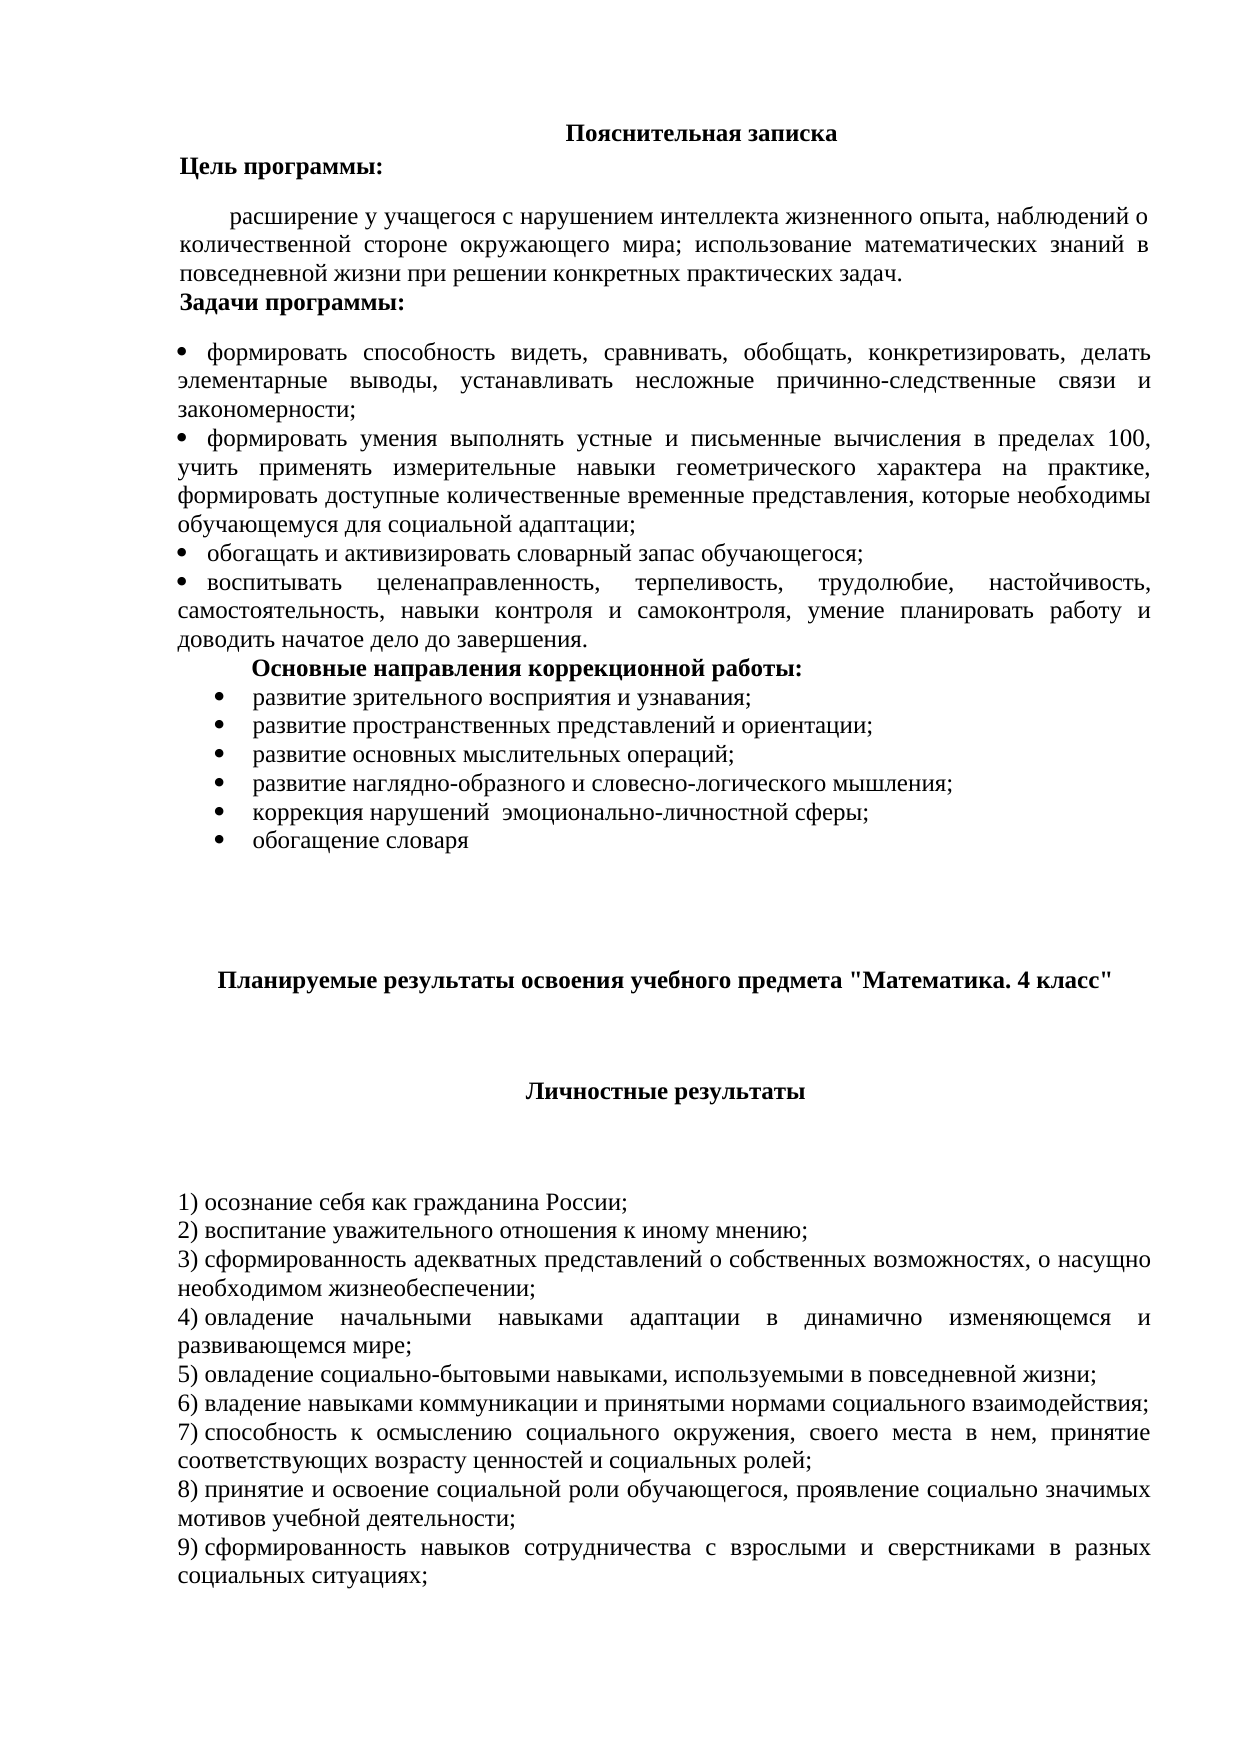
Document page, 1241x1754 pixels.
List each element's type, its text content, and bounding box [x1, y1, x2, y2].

text 3) сформированность адекватных представлений о собственных возможностях, о насущно необходимом жизнеобеспечении; [177, 1244, 1152, 1302]
text Пояснительная записка [177, 118, 1152, 147]
text Задачи программы: [179, 287, 1152, 316]
list формировать способность видеть, сравнивать, обобщать, конкретизировать, делать элементарные выводы, устанавливать несложные причинно-следственные связи и закономерности; [177, 337, 1152, 423]
text 4) овладение начальными навыками адаптации в динамично изменяющемся и развивающемся мире; [177, 1302, 1152, 1359]
list развитие зрительного восприятия и узнавания; [215, 682, 1152, 710]
text Основные направления коррекционной работы: [177, 653, 1152, 682]
text 7) способность к осмыслению социального окружения, своего места в нем, принятие соответствующих возрасту ценностей и социальных ролей; [177, 1417, 1152, 1474]
list развитие основных мыслительных операций; [215, 739, 1152, 768]
list воспитывать целенаправленность, терпеливость, трудолюбие, настойчивость, самостоятельность, навыки контроля и самоконтроля, умение планировать работу и доводить начатое дело до завершения. [177, 567, 1152, 653]
list обогащение словаря [215, 825, 1152, 854]
list развитие пространственных представлений и ориентации; [215, 710, 1152, 739]
text 2) воспитание уважительного отношения к иному мнению; [177, 1215, 1152, 1244]
text Цель программы: [179, 151, 1152, 180]
text 6) владение навыками коммуникации и принятыми нормами социального взаимодействия; [177, 1388, 1152, 1417]
text 9) сформированность навыков сотрудничества с взрослыми и сверстниками в разных социальных ситуациях; [177, 1532, 1152, 1589]
text 8) принятие и освоение социальной роли обучающегося, проявление социально значимых мотивов учебной деятельности; [177, 1474, 1152, 1532]
text расширение у учащегося с нарушением интеллекта жизненного опыта, наблюдений о количественной стороне окружающего мира; использование математических знаний в повседневной жизни при решении конкретных практических задач. [179, 201, 1149, 287]
text Планируемые результаты освоения учебного предмета "Математика. 4 класс" [179, 965, 1152, 994]
list коррекция нарушений эмоционально-личностной сферы; [215, 797, 1152, 825]
text 5) овладение социально-бытовыми навыками, используемыми в повседневной жизни; [177, 1359, 1152, 1388]
text 1) осознание себя как гражданина России; [177, 1187, 1152, 1215]
text Личностные результаты [179, 1076, 1152, 1104]
list обогащать и активизировать словарный запас обучающегося; [177, 538, 1152, 567]
list формировать умения выполнять устные и письменные вычисления в пределах 100, учить применять измерительные навыки геометрического характера на практике, формировать доступные количественные временные представления, которые необходимы обучающемуся для социальной адаптации; [177, 423, 1152, 538]
list развитие наглядно-образного и словесно-логического мышления; [215, 768, 1152, 797]
